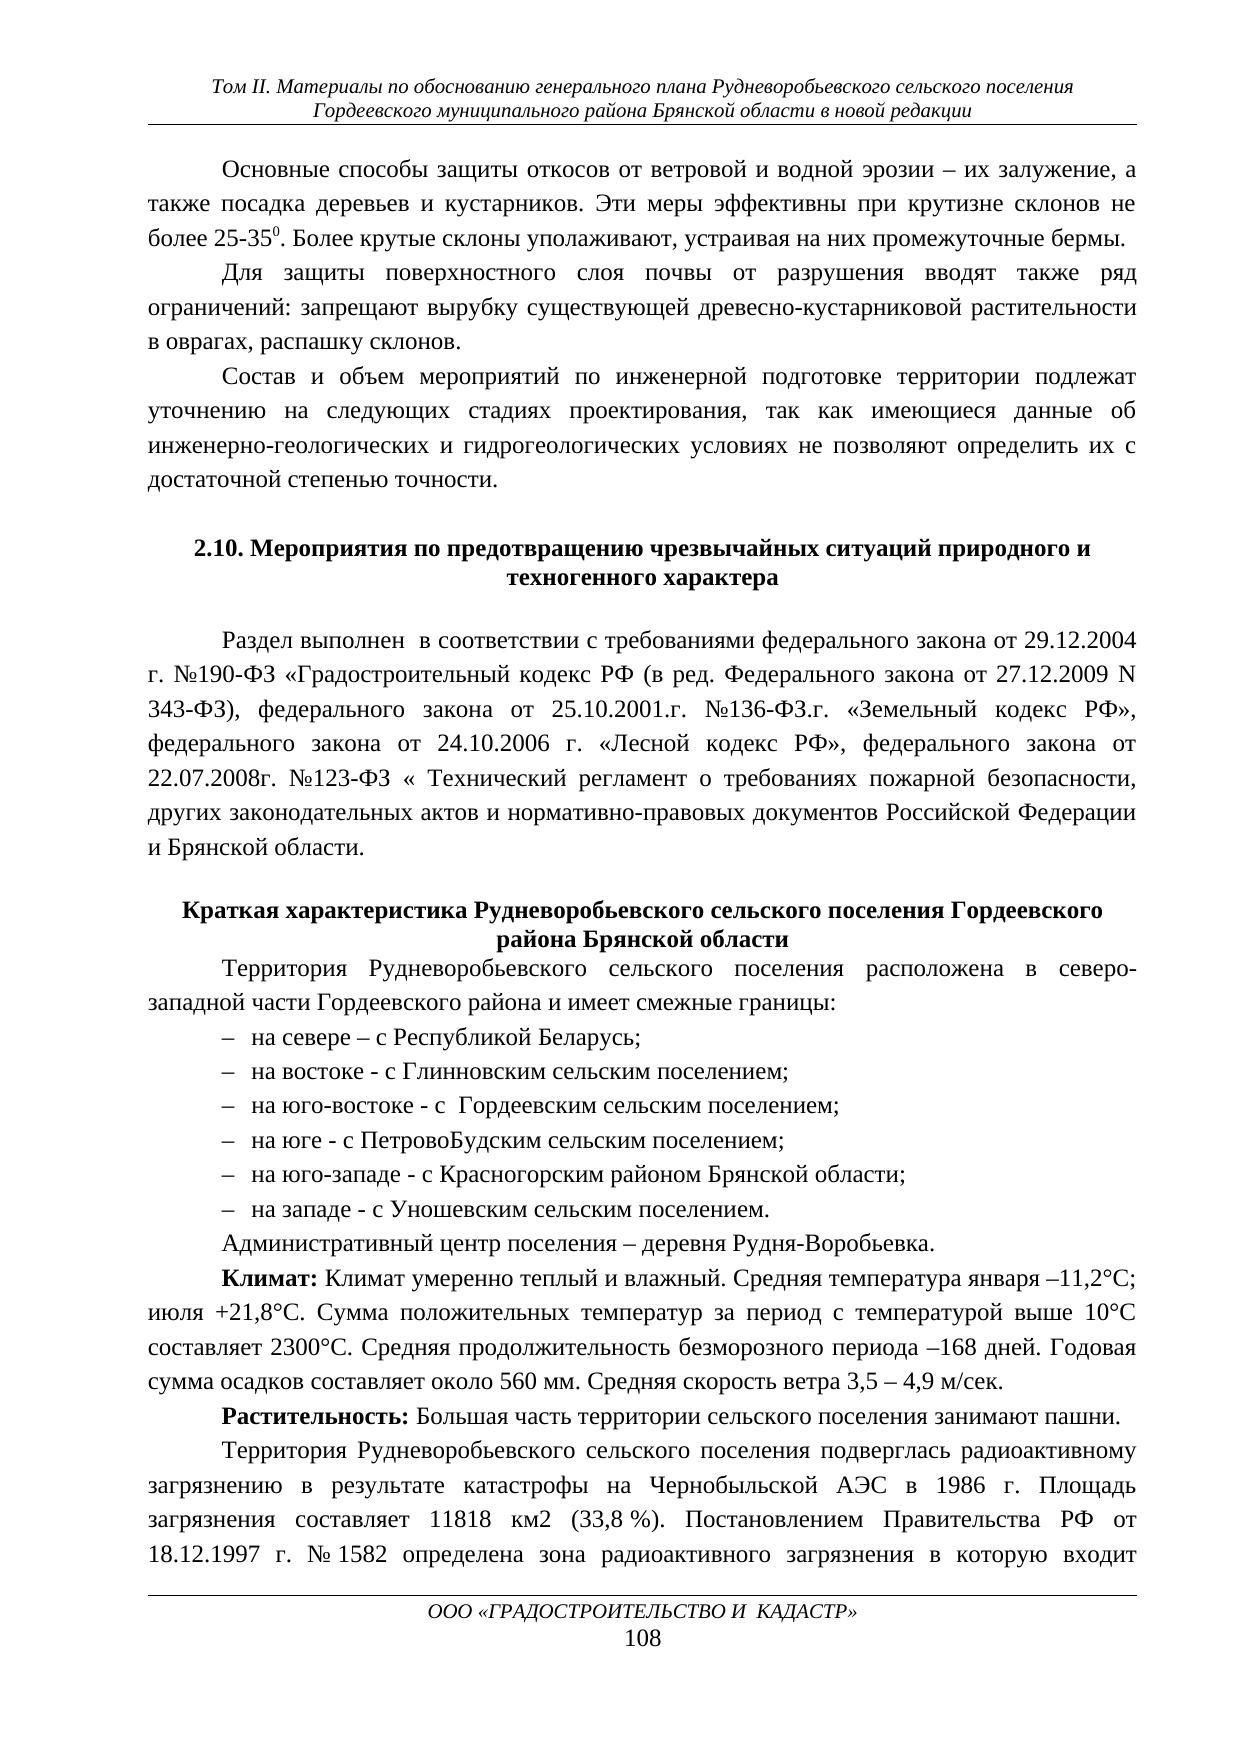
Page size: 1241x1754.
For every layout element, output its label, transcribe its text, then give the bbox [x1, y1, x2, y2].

list на юго-востоке - с Гордеевским сельским поселением; [148, 1091, 1137, 1119]
list на юго-западе - с Красногорским районом Брянской области; [148, 1159, 1137, 1188]
text Для защиты поверхностного слоя почвы от разрушения вводят также ряд ограничений: запрещают вырубку существующей древесно-кустарниковой растительности в оврагах, распашку склонов. [148, 257, 1137, 355]
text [148, 1435, 1137, 1568]
list на западе - с Уношевским сельским поселением. [148, 1194, 1137, 1223]
text Растительность: Большая часть территории сельского поселения занимают пашни. [148, 1401, 1137, 1430]
text Краткая характеристика Рудневоробьевского сельского поселения Гордеевского района Брянской области [148, 895, 1137, 953]
list на востоке - с Глинновским сельским поселением; [148, 1056, 1137, 1085]
list на юге - с ПетровоБудским сельским поселением; [148, 1125, 1137, 1154]
text Состав и объем мероприятий по инженерной подготовке территории подлежат уточнению на следующих стадиях проектирования, так как имеющиеся данные об инженерно-геологических и гидрогеологических условиях не позволяют определить их с достаточной степенью точности. [148, 361, 1137, 493]
text Основные способы защиты откосов от ветровой и водной эрозии – их залужение, а также посадка деревьев и кустарников. Эти меры эффективны при крутизне склонов не более 25-350. Более крутые склоны уполаживают, устраивая на них промежуточные бермы. [148, 154, 1137, 252]
text Территория Рудневоробьевского сельского поселения расположена в северо-западной части Гордеевского района и имеет смежные границы: [148, 953, 1137, 1016]
text Климат: Климат умеренно теплый и влажный. Средняя температура января –11,2°С; июля +21,8°С. Сумма положительных температур за период с температурой выше 10°С составляет 2300°С. Средняя продолжительность безморозного периода –168 дней. Годовая сумма осадков составляет около . Средняя скорость ветра 3,5 – 4,9 м/сек. [148, 1263, 1137, 1395]
text 2.10. Мероприятия по предотвращению чрезвычайных ситуаций природного и техногенного характера [148, 533, 1137, 591]
text Административный центр поселения – деревня Рудня-Воробьевка. [148, 1228, 1137, 1257]
list на севере – с Республикой Беларусь; [148, 1022, 1137, 1050]
text Раздел выполнен в соответствии с требованиями федерального закона от 29.12.2004 г. №190-ФЗ «Градостроительный кодекс РФ (в ред. Федерального закона от 27.12.2009 N 343-ФЗ), федерального закона от 25.10.2001.г. №136-ФЗ.г. «Земельный кодекс РФ», федерального закона от 24.10.2006 г. «Лесной кодекс РФ», федерального закона от 22.07.2008г. №123-ФЗ « Технический регламент о требованиях пожарной безопасности, других законодательных актов и нормативно-правовых документов Российской Федерации и Брянской области. [148, 625, 1137, 861]
